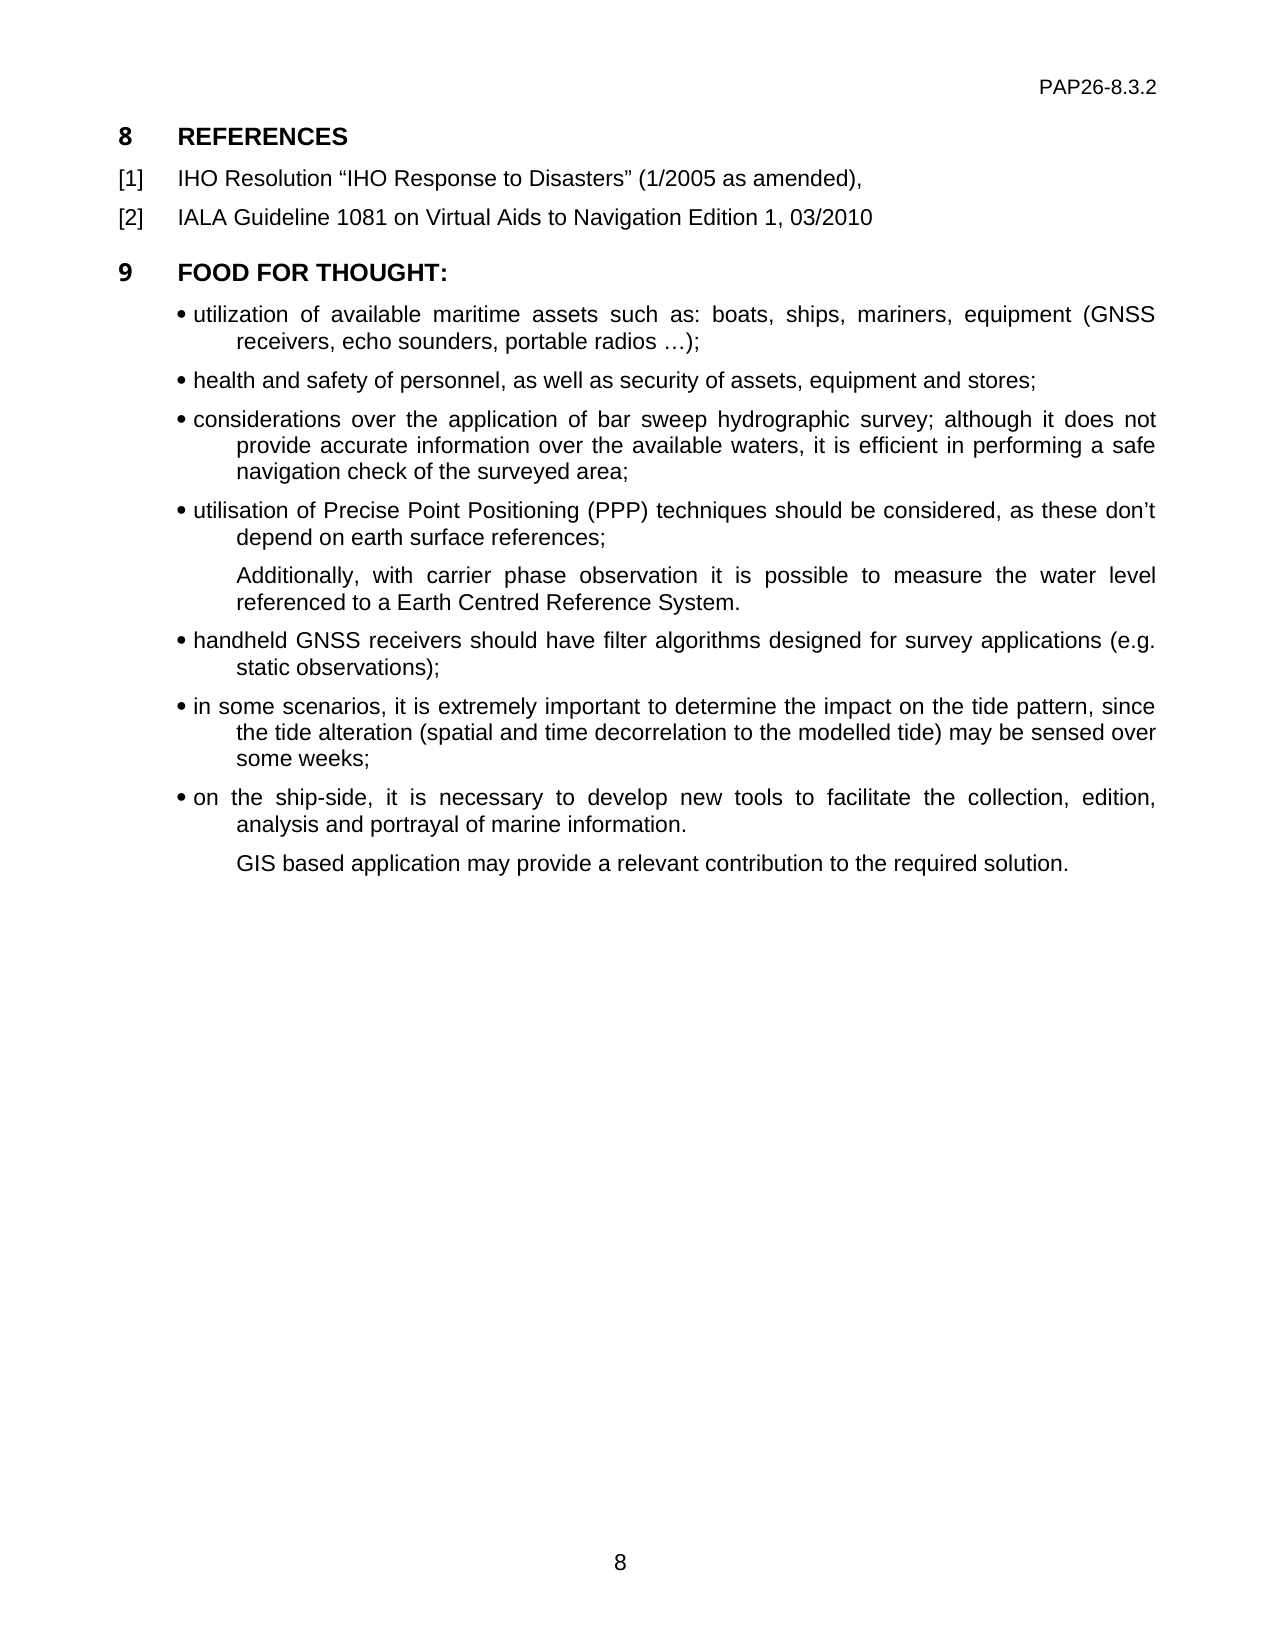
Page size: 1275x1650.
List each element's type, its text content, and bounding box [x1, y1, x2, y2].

text Food for thought: [118, 255, 1157, 289]
text health and safety of personnel, as well as security of assets, equipment and stores; [177, 367, 1157, 393]
text utilization of available maritime assets such as: boats, ships, mariners, equipment (GNSS receivers, echo sounders, portable radios …); [177, 301, 1157, 354]
text considerations over the application of bar sweep hydrographic survey; although it does not provide accurate information over the available waters, it is efficient in performing a safe navigation check of the surveyed area; [177, 406, 1157, 484]
text in some scenarios, it is extremely important to determine the impact on the tide pattern, since the tide alteration (spatial and time decorrelation to the modelled tide) may be sensed over some weeks; [177, 693, 1157, 772]
text Additionally, with carrier phase observation it is possible to measure the water level referenced to a Earth Centred Reference System. [236, 562, 1157, 615]
text handheld GNSS receivers should have filter algorithms designed for survey applications (e.g. static observations); [177, 627, 1157, 680]
text utilisation of Precise Point Positioning (PPP) techniques should be considered, as these don’t depend on earth surface references; [177, 497, 1157, 550]
text on the ship-side, it is necessary to develop new tools to facilitate the collection, edition, analysis and portrayal of marine information. [177, 784, 1157, 837]
text IHO Resolution “IHO Response to Disasters” (1/2005 as amended), [118, 165, 1157, 191]
text GIS based application may provide a relevant contribution to the required solution. [236, 849, 1157, 876]
text References [118, 118, 1157, 152]
text IALA Guideline 1081 on Virtual Aids to Navigation Edition 1, 03/2010 [118, 203, 1157, 230]
